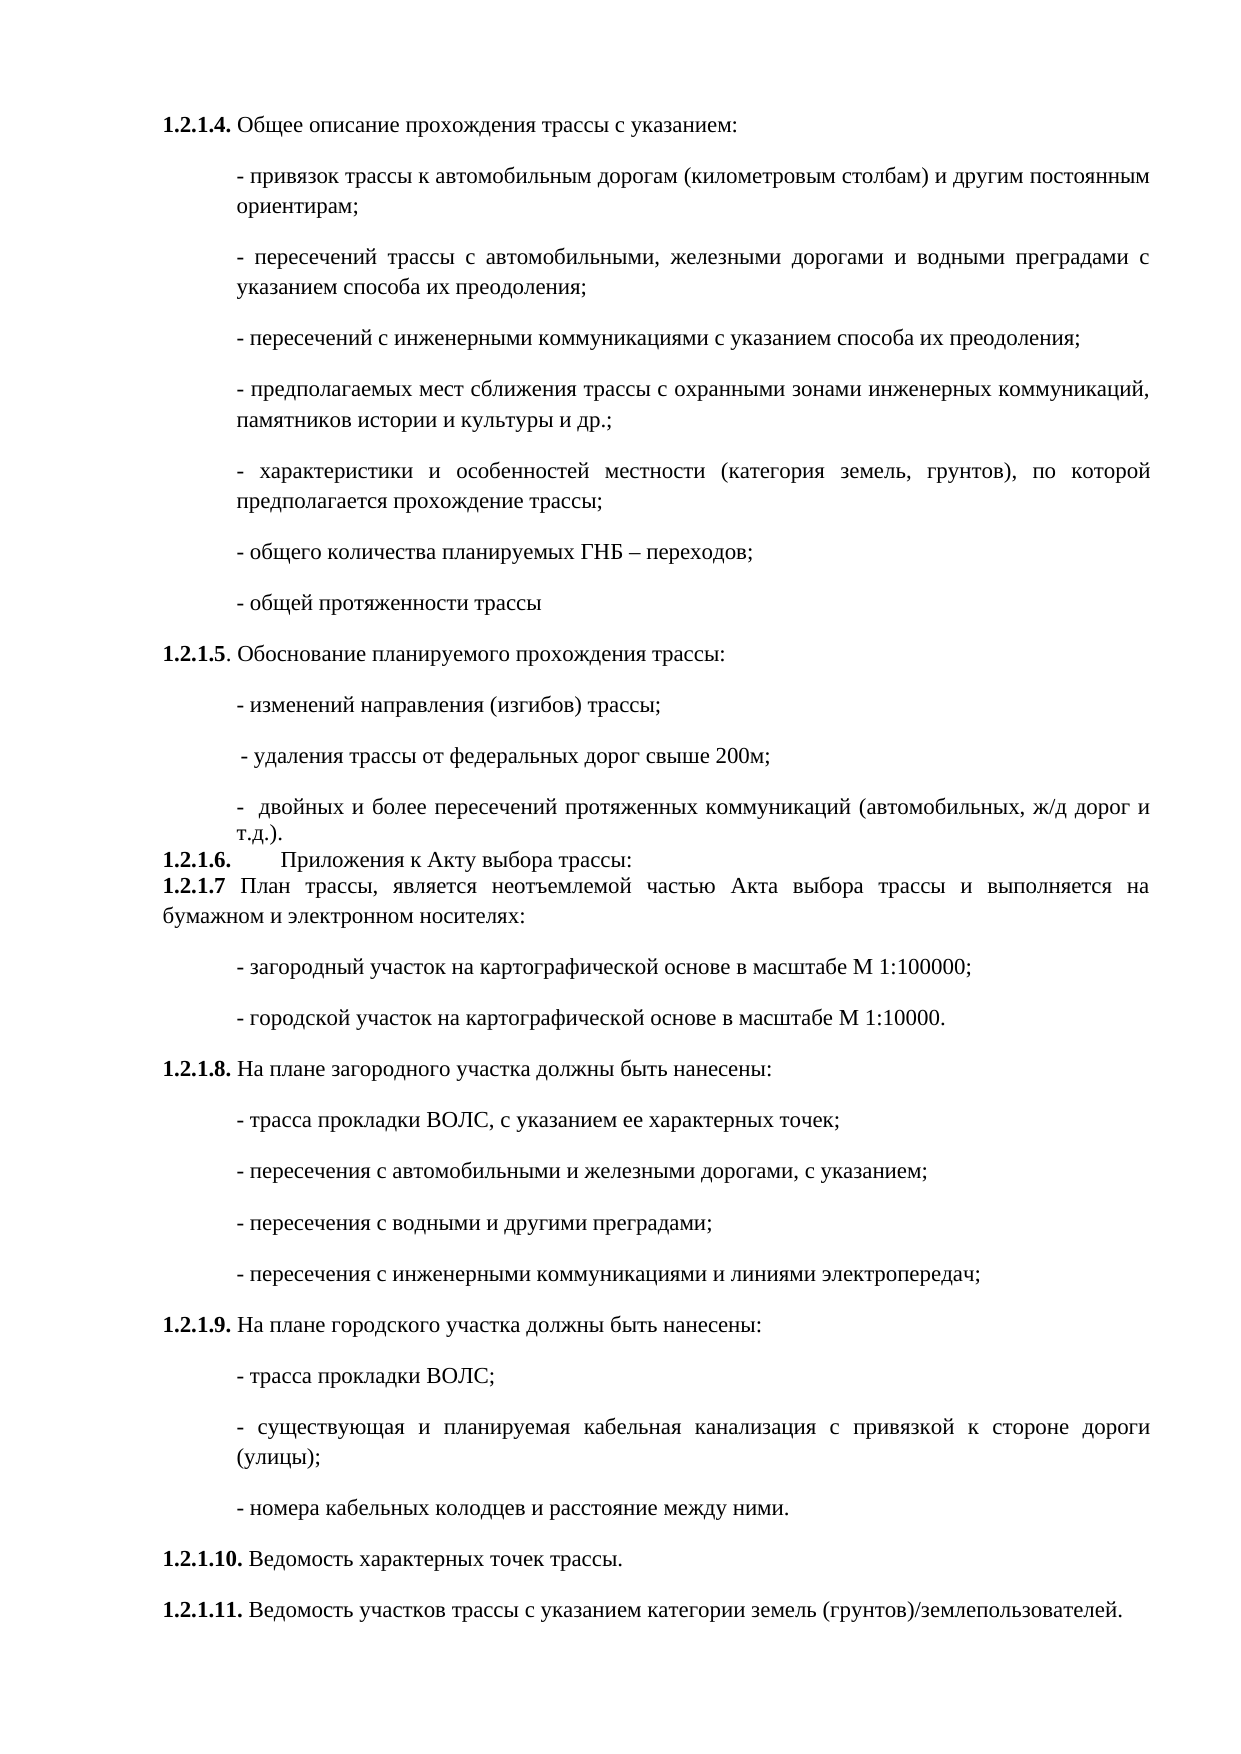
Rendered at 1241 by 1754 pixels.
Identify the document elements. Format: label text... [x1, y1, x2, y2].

text - трасса прокладки ВОЛС; [140, 1362, 1152, 1388]
text - пересечений с инженерными коммуникациями с указанием способа их преодоления; [236, 324, 1152, 351]
text - пересечения с автомобильными и железными дорогами, с указанием; [140, 1158, 1152, 1184]
text - общего количества планируемых ГНБ – переходов; [236, 538, 1152, 564]
text 1.2.1.4. Общее описание прохождения трассы с указанием: [162, 111, 1152, 137]
text 1.2.1.7 План трассы, является неотъемлемой частью Акта выбора трассы и выполняется на бумажном и электронном носителях: [162, 872, 1152, 929]
text 1.2.1.5. Обоснование планируемого прохождения трассы: [140, 640, 1152, 666]
text - существующая и планируемая кабельная канализация с привязкой к стороне дороги (улицы); [236, 1413, 1152, 1469]
text 1.2.1.10. Ведомость характерных точек трассы. [140, 1545, 1152, 1571]
text 1.2.1.9. На плане городского участка должны быть нанесены: [140, 1311, 1152, 1337]
text - городской участок на картографической основе в масштабе М 1:10000. [140, 1004, 1152, 1031]
text - характеристики и особенностей местности (категория земель, грунтов), по которой предполагается прохождение трассы; [236, 457, 1152, 513]
text - общей протяженности трассы [236, 589, 1152, 615]
text - пересечения с водными и другими преградами; [140, 1209, 1152, 1235]
text - пересечений трассы с автомобильными, железными дорогами и водными преградами с указанием способа их преодоления; [236, 243, 1152, 300]
list двойных и более пересечений протяженных коммуникаций (автомобильных, ж/д дорог и т.д.). [236, 793, 1152, 846]
text - пересечения с инженерными коммуникациями и линиями электропередач; [140, 1260, 1152, 1286]
text - трасса прокладки ВОЛС, с указанием ее характерных точек; [140, 1107, 1152, 1133]
text - привязок трассы к автомобильным дорогам (километровым столбам) и другим постоянным ориентирам; [236, 162, 1152, 218]
text - загородный участок на картографической основе в масштабе М 1:100000; [140, 953, 1152, 980]
text - изменений направления (изгибов) трассы; [140, 691, 1152, 717]
text - предполагаемых мест сближения трассы с охранными зонами инженерных коммуникаций, памятников истории и культуры и др.; [236, 375, 1152, 432]
text - номера кабельных колодцев и расстояние между ними. [140, 1494, 1152, 1520]
text 1.2.1.11. Ведомость участков трассы с указанием категории земель (грунтов)/землепользователей. [140, 1596, 1152, 1622]
list Приложения к Акту выбора трассы: [162, 846, 1152, 872]
text - удаления трассы от федеральных дорог свыше 200м; [133, 742, 1152, 768]
text 1.2.1.8. На плане загородного участка должны быть нанесены: [140, 1056, 1152, 1082]
